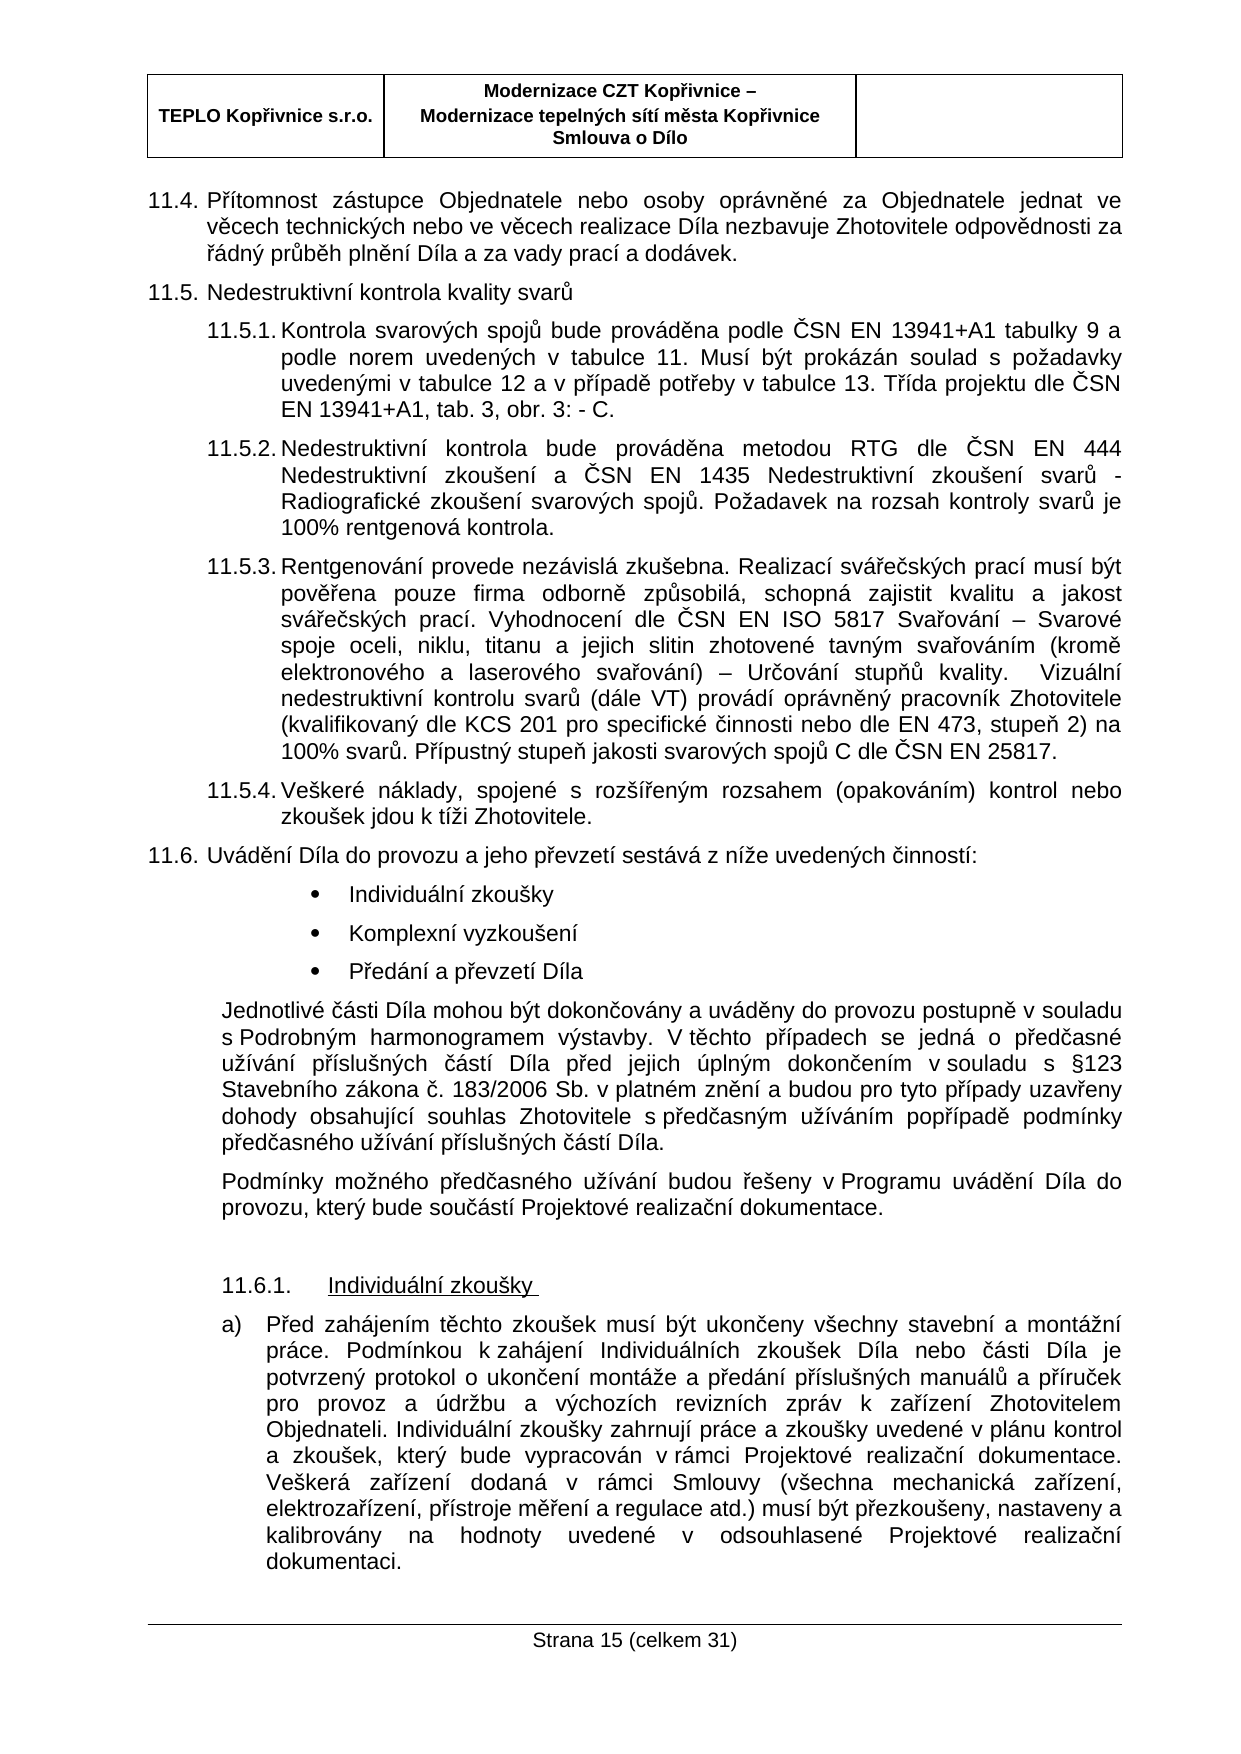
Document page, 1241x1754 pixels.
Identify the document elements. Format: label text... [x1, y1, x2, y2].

subtitle Rentgenování provede nezávislá zkušebna. Realizací svářečských prací musí být pověřena pouze firma odborně způsobilá, schopná zajistit kvalitu a jakost svářečských prací. Vyhodnocení dle ČSN EN ISO 5817 Svařování – Svarové spoje oceli, niklu, titanu a jejich slitin zhotovené tavným svařováním (kromě elektronového a laserového svařování) – Určování stupňů kvality. Vizuální nedestruktivní kontrolu svarů (dále VT) provádí oprávněný pracovník Zhotovitele (kvalifikovaný dle KCS 201 pro specifické činnosti nebo dle EN 473, stupeň 2) na 100% svarů. Přípustný stupeň jakosti svarových spojů C dle ČSN EN 25817. [207, 553, 1122, 764]
list Komplexní vyzkoušení [311, 919, 1122, 946]
text Podmínky možného předčasného užívání budou řešeny v Programu uvádění Díla do provozu, který bude součástí Projektové realizační dokumentace. [221, 1168, 1122, 1221]
subtitle Nedestruktivní kontrola bude prováděna metodou RTG dle ČSN EN 444 Nedestruktivní zkoušení a ČSN EN 1435 Nedestruktivní zkoušení svarů - Radiografické zkoušení svarových spojů. Požadavek na rozsah kontroly svarů je 100% rentgenová kontrola. [207, 435, 1122, 541]
subtitle Nedestruktivní kontrola kvality svarů [148, 278, 1122, 305]
subtitle Individuální zkoušky [221, 1272, 1122, 1298]
list Individuální zkoušky [311, 881, 1122, 907]
subtitle Uvádění Díla do provozu a jeho převzetí sestává z níže uvedených činností: [148, 842, 1122, 868]
subtitle Veškeré náklady, spojené s rozšířeným rozsahem (opakováním) kontrol nebo zkoušek jdou k tíži Zhotovitele. [207, 777, 1122, 829]
subtitle Kontrola svarových spojů bude prováděna podle ČSN EN 13941+A1 tabulky 9 a podle norem uvedených v tabulce 11. Musí být prokázán soulad s požadavky uvedenými v tabulce 12 a v případě potřeby v tabulce 13. Třída projektu dle ČSN EN 13941+A1, tab. 3, obr. 3: - C. [207, 317, 1122, 423]
subtitle Před zahájením těchto zkoušek musí být ukončeny všechny stavební a montážní práce. Podmínkou k zahájení Individuálních zkoušek Díla nebo části Díla je potvrzený protokol o ukončení montáže a předání příslušných manuálů a příruček pro provoz a údržbu a výchozích revizních zpráv k zařízení Zhotovitelem Objednateli. Individuální zkoušky zahrnují práce a zkoušky uvedené v plánu kontrol a zkoušek, který bude vypracován v rámci Projektové realizační dokumentace. Veškerá zařízení dodaná v rámci Smlouvy (všechna mechanická zařízení, elektrozařízení, přístroje měření a regulace atd.) musí být přezkoušeny, nastaveny a kalibrovány na hodnoty uvedené v odsouhlasené Projektové realizační dokumentaci. [221, 1311, 1122, 1574]
list Předání a převzetí Díla [311, 958, 1122, 985]
text Jednotlivé části Díla mohou být dokončovány a uváděny do provozu postupně v souladu s Podrobným harmonogramem výstavby. V těchto případech se jedná o předčasné užívání příslušných částí Díla před jejich úplným dokončením v souladu s §123 Stavebního zákona č. 183/2006 Sb. v platném znění a budou pro tyto případy uzavřeny dohody obsahující souhlas Zhotovitele s předčasným užíváním popřípadě podmínky předčasného užívání příslušných částí Díla. [221, 997, 1122, 1155]
subtitle Přítomnost zástupce Objednatele nebo osoby oprávněné za Objednatele jednat ve věcech technických nebo ve věcech realizace Díla nezbavuje Zhotovitele odpovědnosti za řádný průběh plnění Díla a za vady prací a dodávek. [148, 187, 1122, 266]
